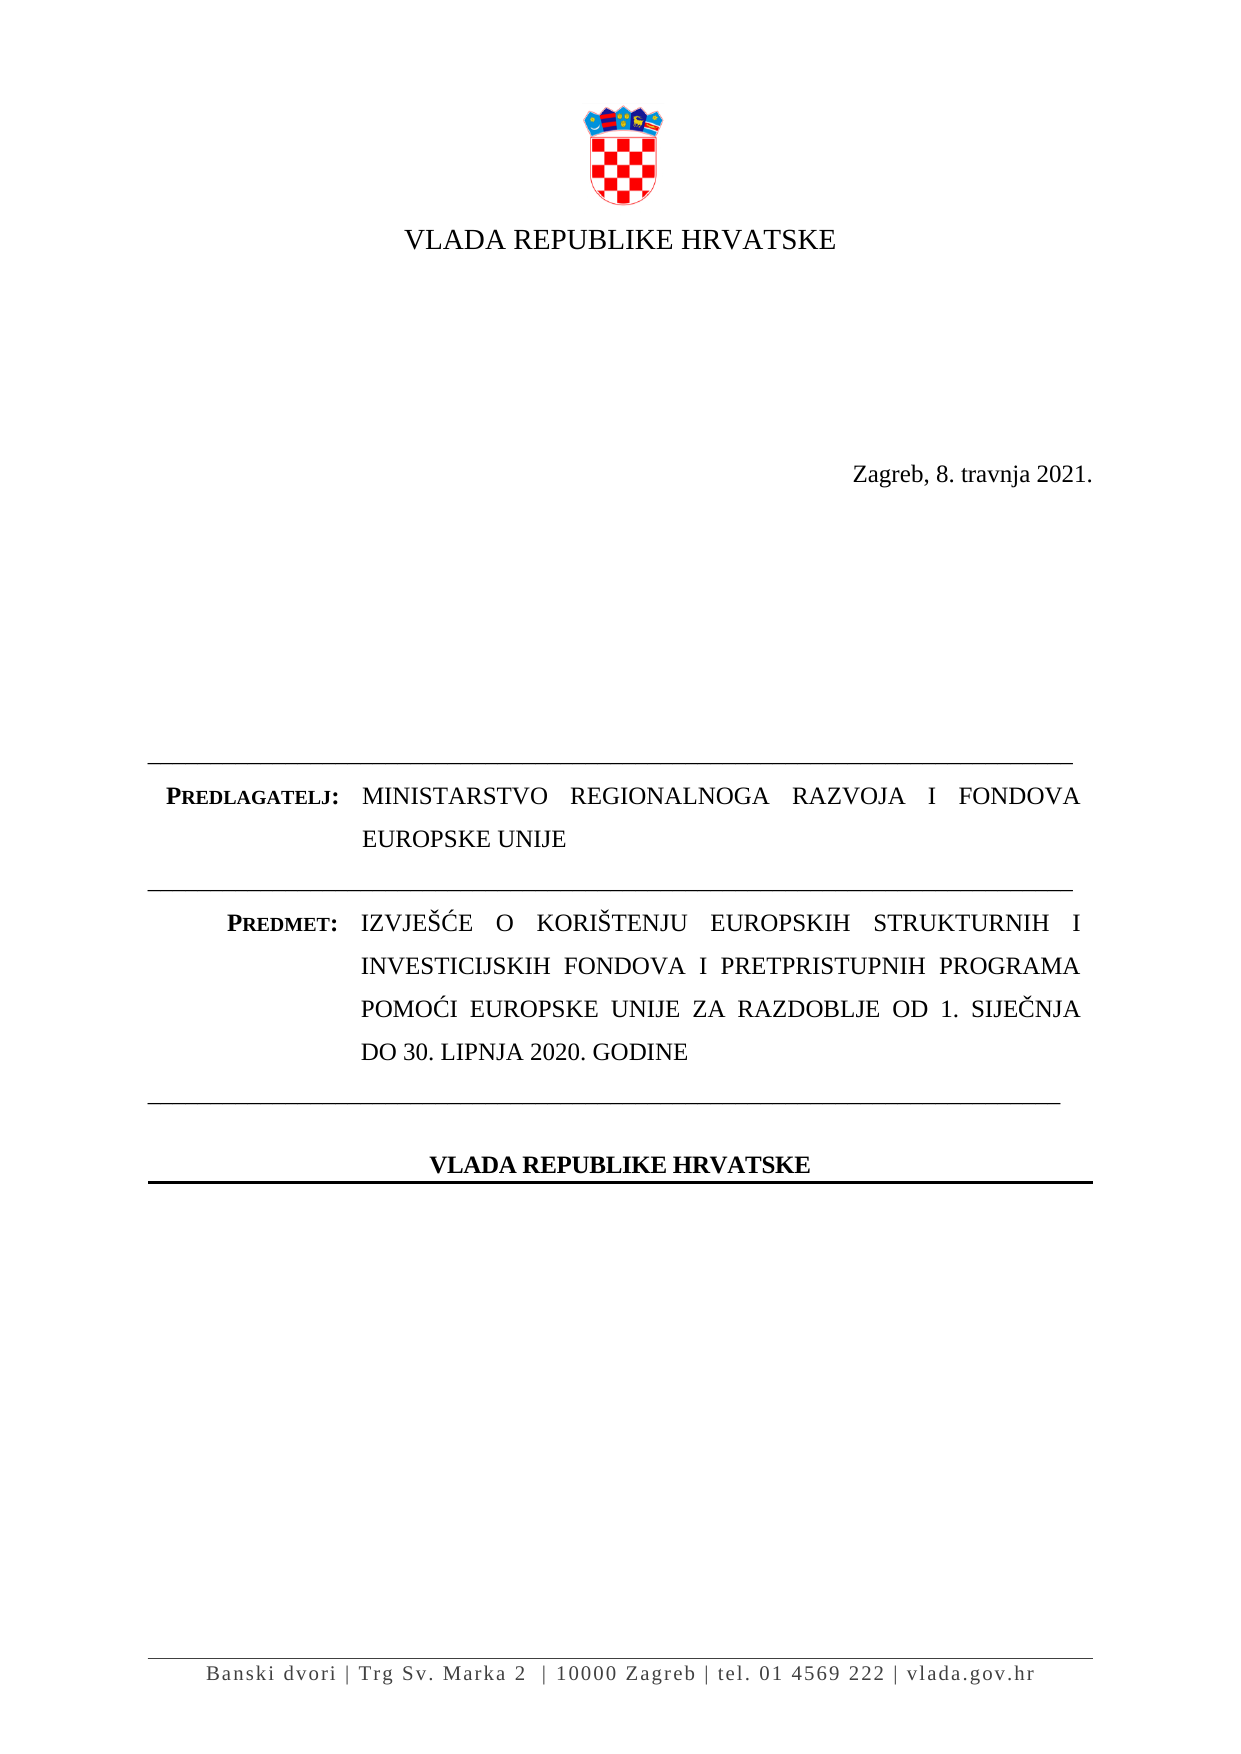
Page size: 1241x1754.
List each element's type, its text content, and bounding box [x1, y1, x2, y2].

picture [582, 103, 665, 216]
table_header MINISTARSTVO REGIONALNOGA RAZVOJA I FONDOVA EUROPSKE UNIJE [351, 781, 1093, 865]
table_header IZVJEŠĆE O KORIŠTENJU EUROPSKIH STRUKTURNIH I INVESTICIJSKIH FONDOVA I PRETPRISTUPNIH PROGRAMA POMOĆI EUROPSKE UNIJE ZA RAZDOBLJE OD 1. SIJEČNJA DO 30. LIPNJA 2020. GODINE [349, 908, 1093, 1078]
text __________________________________________________________________________ [148, 865, 1093, 894]
text Zagreb, 8. travnja 2021. [148, 459, 1093, 488]
text VLADA REPUBLIKE HRVATSKE [148, 222, 1093, 255]
table_header Predmet: [148, 908, 349, 1078]
text VLADA REPUBLIKE HRVATSKE [148, 1150, 1093, 1181]
text _________________________________________________________________________ [148, 1078, 1093, 1107]
table_header Predlagatelj: [148, 781, 351, 865]
text __________________________________________________________________________ [148, 738, 1093, 767]
